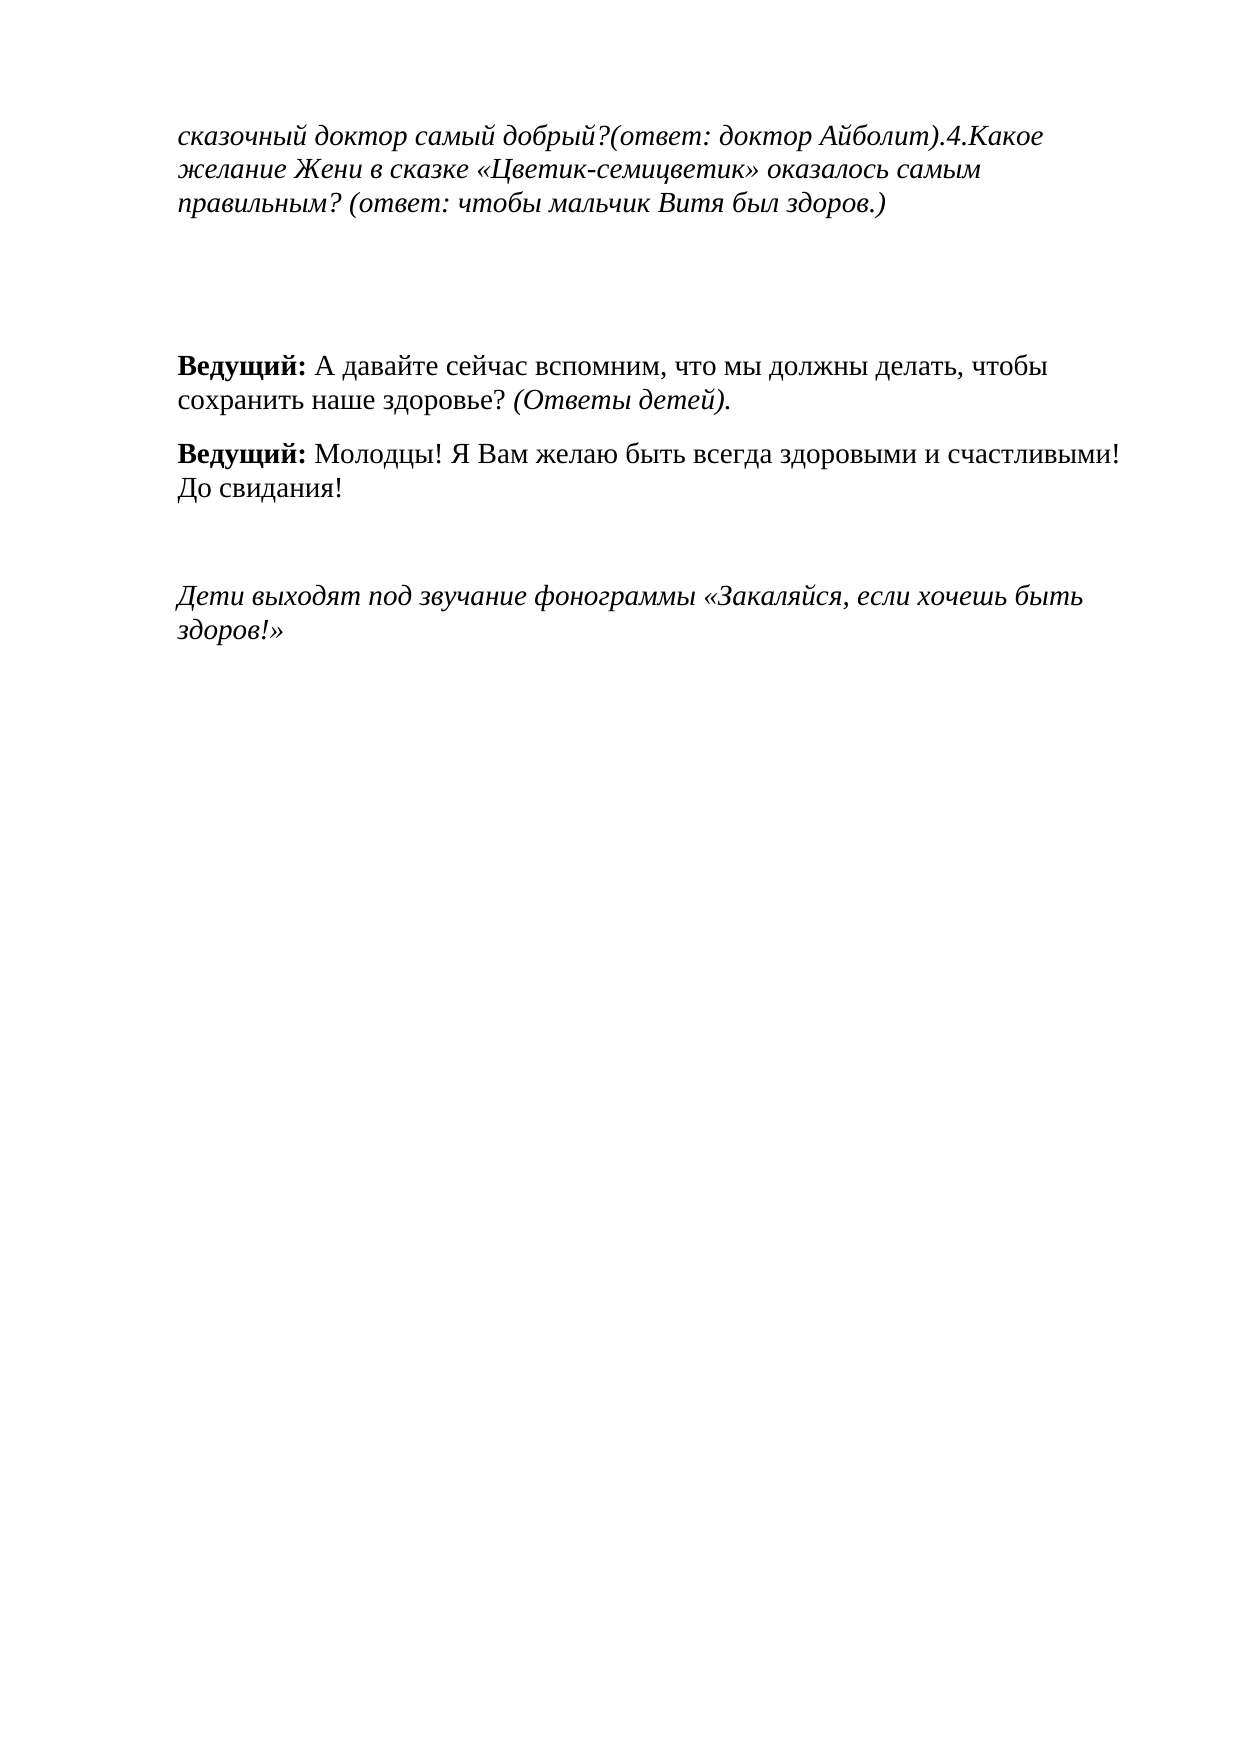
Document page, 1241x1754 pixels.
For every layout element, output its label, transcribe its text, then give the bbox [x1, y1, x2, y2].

text Ведущий: Молодцы! Я Вам желаю быть всегда здоровыми и счастливыми! До свидания! [177, 436, 1152, 503]
text Дети выходят под звучание фонограммы «Закаляйся, если хочешь быть здоров!» [177, 578, 1152, 646]
text Ведущий: А давайте сейчас вспомним, что мы должны делать, чтобы сохранить наше здоровье? (Ответы детей). [177, 348, 1152, 415]
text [177, 118, 1152, 219]
